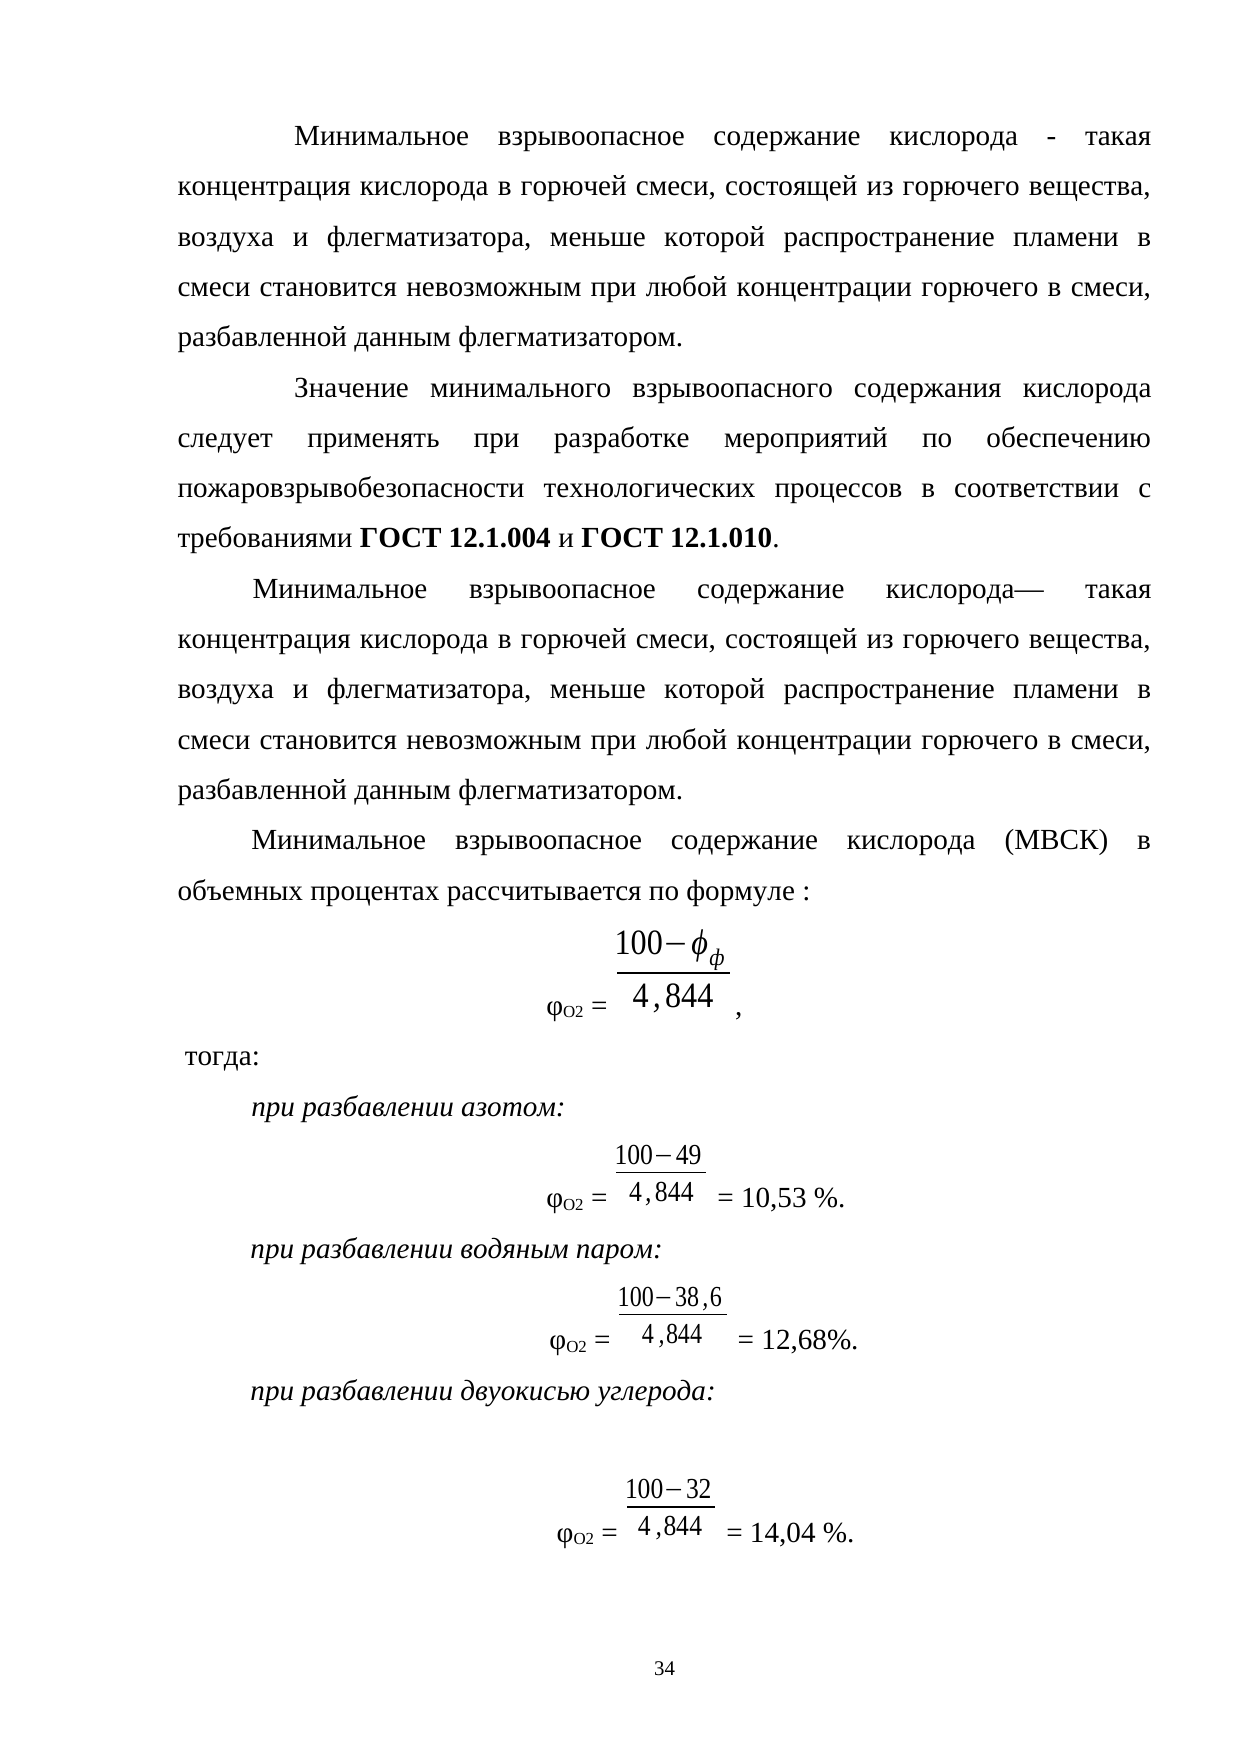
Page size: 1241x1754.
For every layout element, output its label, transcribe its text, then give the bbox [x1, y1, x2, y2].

text Минимальное взрывоопасное содержание кислорода— такая концентрация кислорода в горючей смеси, состоящей из горючего вещества, воздуха и флегматизатора, меньше которой распространение пламени в смеси становится невозможным при любой концентрации горючего в смеси, разбавленной данным флегматизатором. [177, 571, 1152, 806]
text при разбавлении двуокисью углерода: [177, 1373, 1152, 1406]
text при разбавлении водяным паром: [177, 1231, 1152, 1264]
text Минимальное взрывоопасное содержание кислорода (МВСК) в объемных процентах рассчитывается по формуле : [177, 822, 1152, 906]
text φО2 = = 14,04 %. [177, 1473, 1152, 1548]
text φО2 = = 10,53 %. [472, 1139, 1152, 1214]
text Минимальное взрывоопасное содержание кислорода - такая концентрация кислорода в горючей смеси, состоящей из горючего вещества, воздуха и флегматизатора, меньше которой распространение пламени в смеси становится невозможным при любой концентрации горючего в смеси, разбавленной данным флегматизатором. [177, 118, 1152, 353]
text φО2 = = 12,68%. [177, 1281, 1152, 1356]
text при разбавлении азотом: [177, 1089, 1152, 1122]
text φО2 = , [472, 923, 1152, 1022]
text тогда: [177, 1038, 1152, 1072]
text Значение минимального взрывоопасного содержания кислорода следует применять при разработке мероприятий по обеспечению пожаровзрывобезопасности технологических процессов в соответствии с требованиями ГОСТ 12.1.004 и ГОСТ 12.1.010. [177, 370, 1152, 554]
